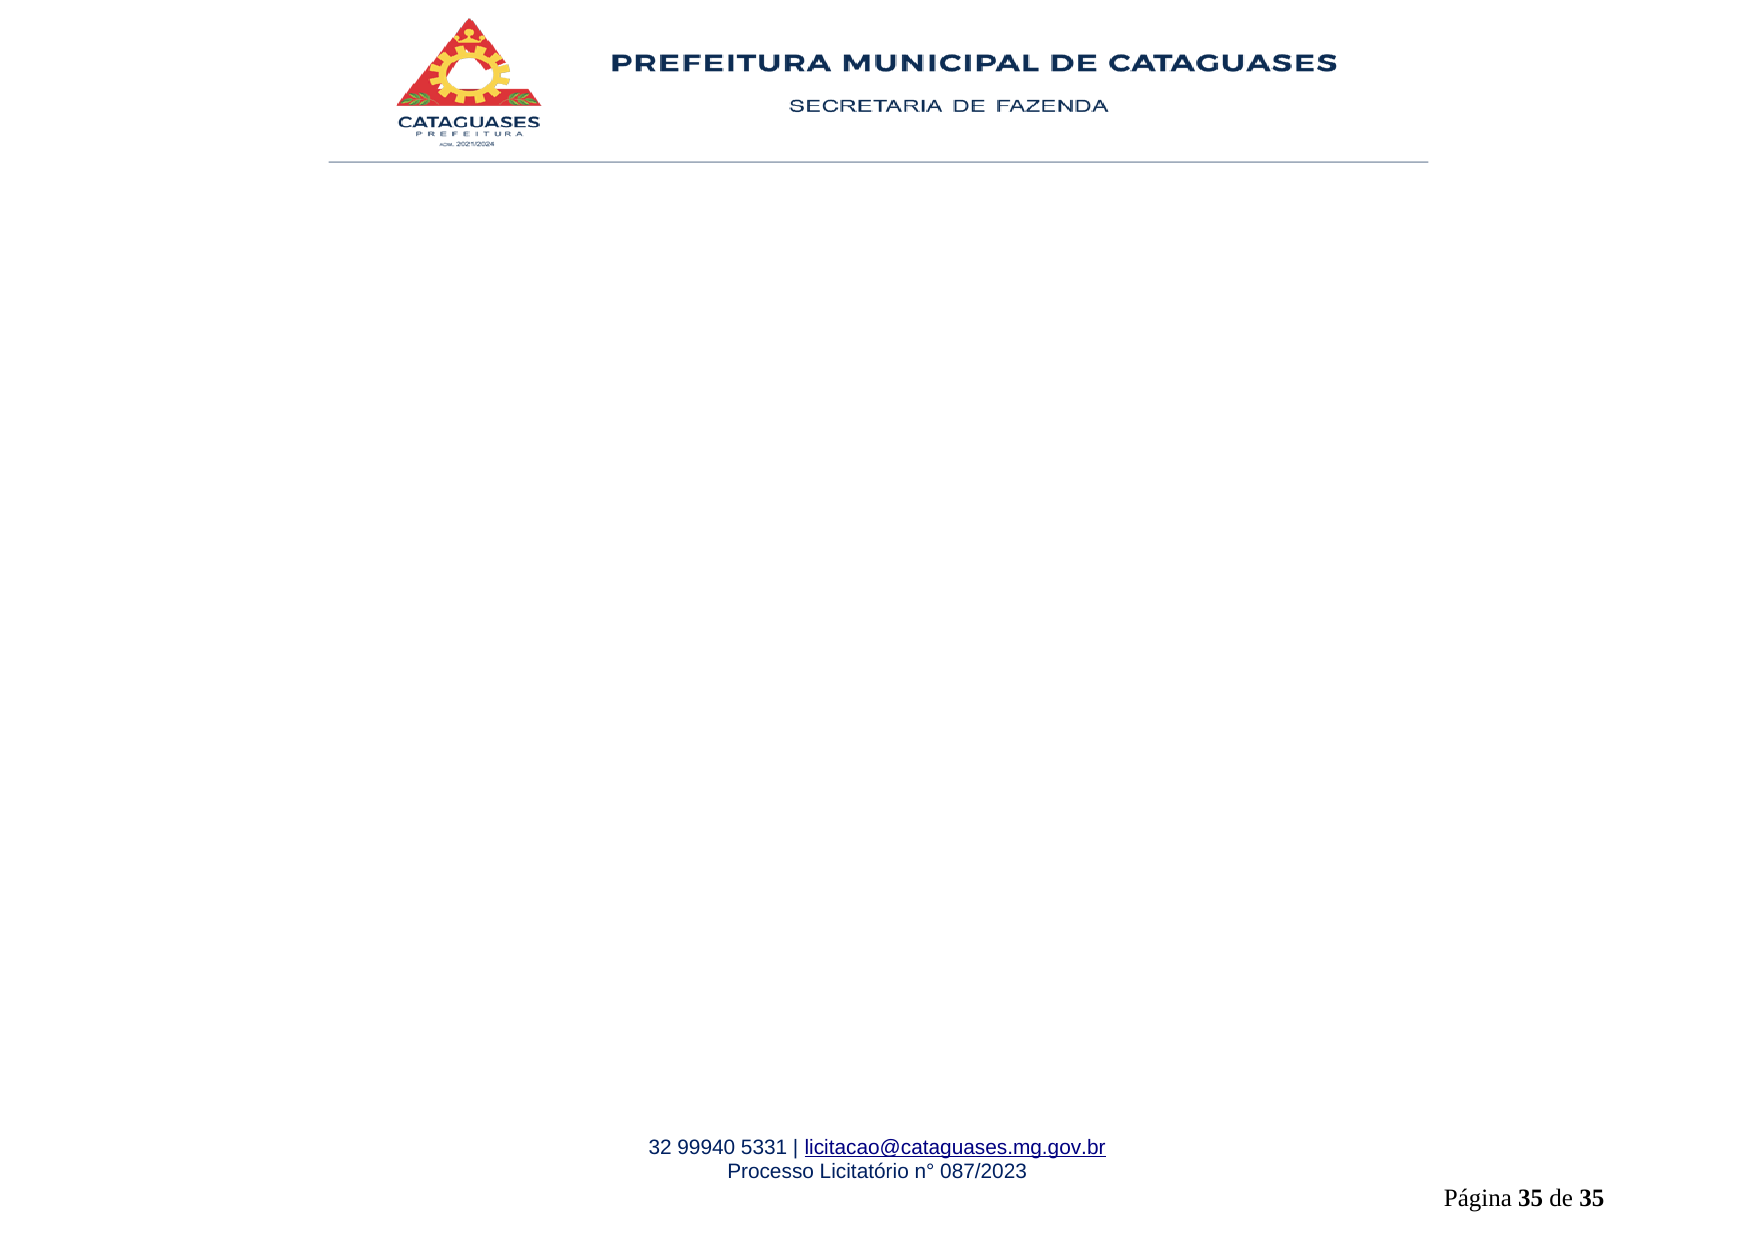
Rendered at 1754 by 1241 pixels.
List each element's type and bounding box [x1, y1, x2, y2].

picture [328, 15, 1429, 163]
